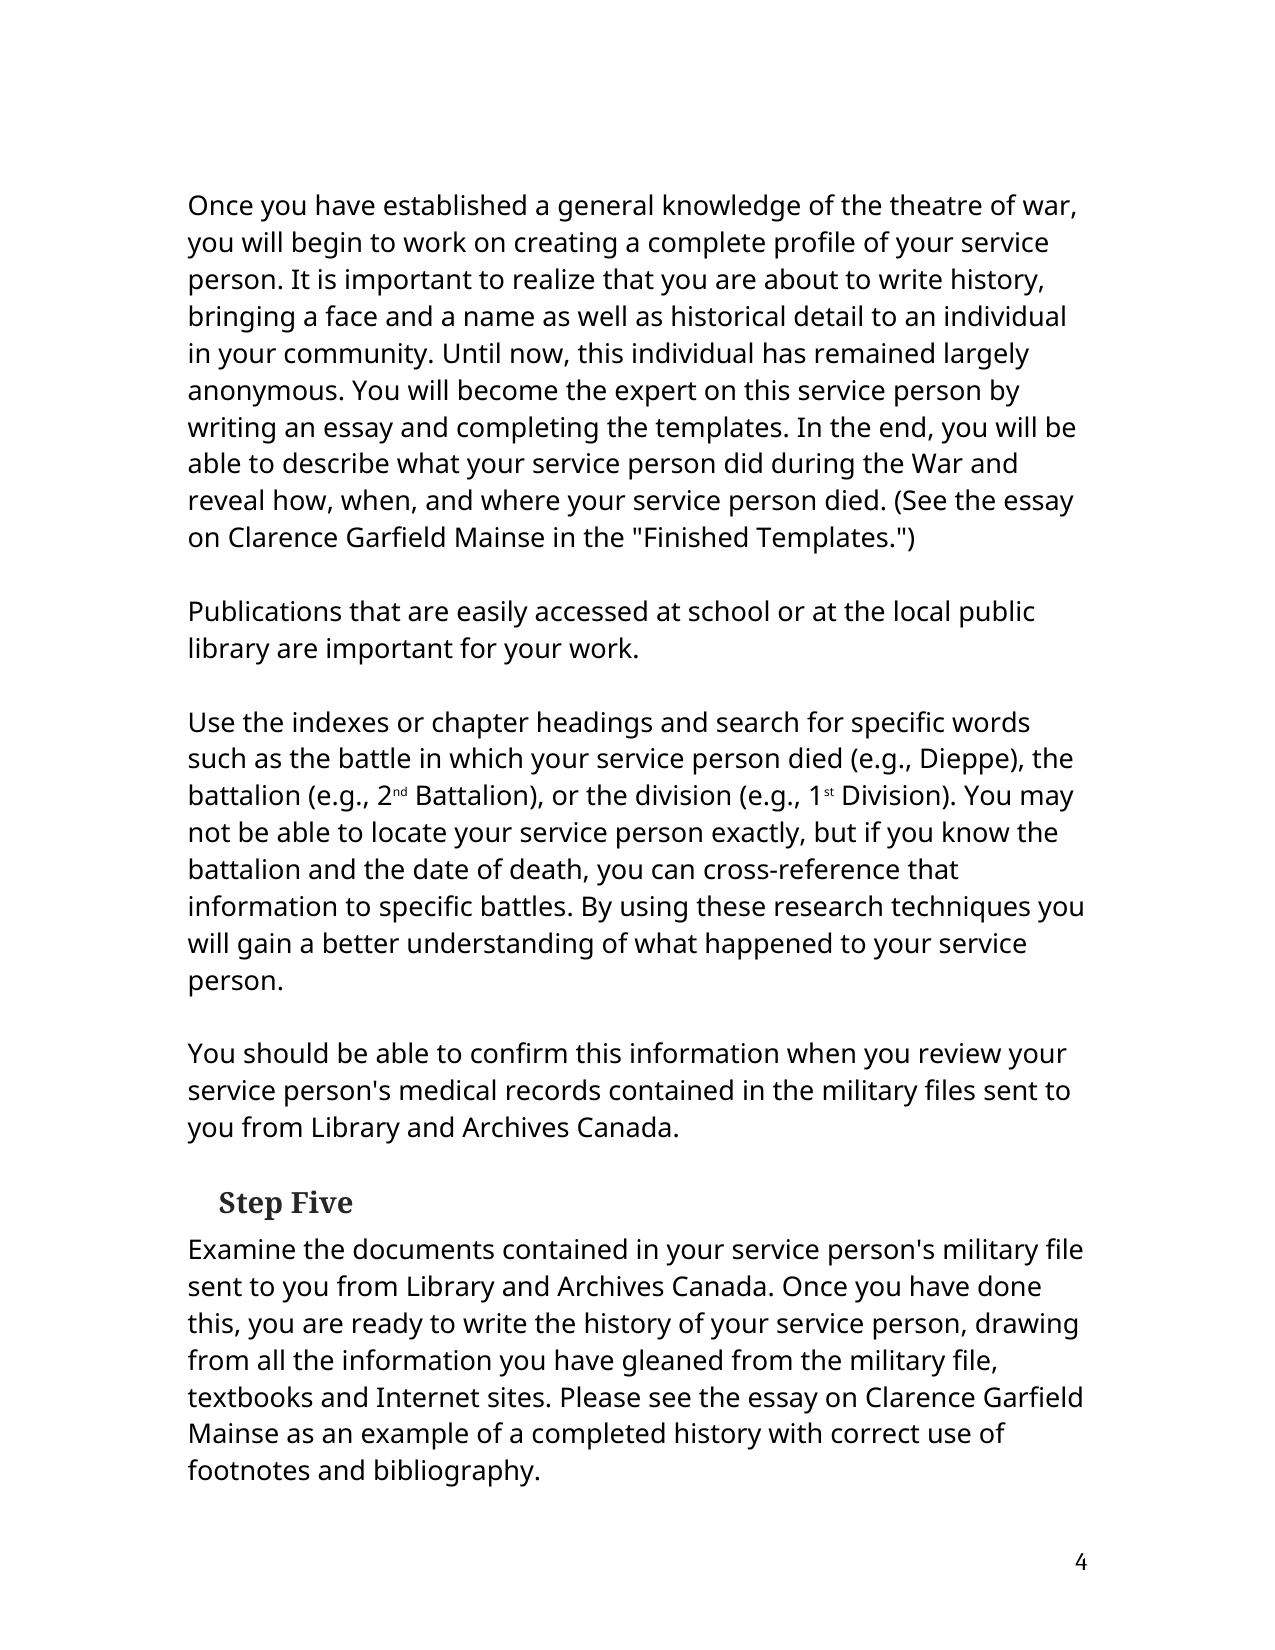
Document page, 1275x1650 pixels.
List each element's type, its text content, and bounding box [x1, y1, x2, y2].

text Examine the documents contained in your service person's military file sent to you from Library and Archives Canada. Once you have done this, you are ready to write the history of your service person, drawing from all the information you have gleaned from the military file, textbooks and Internet sites. Please see the essay on Clarence Garfield Mainse as an example of a completed history with correct use of footnotes and bibliography. [187, 1231, 1087, 1489]
text You should be able to confirm this information when you review your service person's medical records contained in the military files sent to you from Library and Archives Canada. [187, 1035, 1087, 1146]
text Publications that are easily accessed at school or at the local public library are important for your work. [187, 592, 1087, 666]
text Use the indexes or chapter headings and search for specific words such as the battle in which your service person died (e.g., Dieppe), the battalion (e.g., 2nd Battalion), or the division (e.g., 1st Division). You may not be able to locate your service person exactly, but if you know the battalion and the date of death, you can cross-reference that information to specific battles. By using these research techniques you will gain a better understanding of what happened to your service person. [187, 703, 1087, 998]
text Step Five [219, 1182, 1056, 1222]
text Once you have established a general knowledge of the theatre of war, you will begin to work on creating a complete profile of your service person. It is important to realize that you are about to write history, bringing a face and a name as well as historical detail to an individual in your community. Until now, this individual has remained largely anonymous. You will become the expert on this service person by writing an essay and completing the templates. In the end, you will be able to describe what your service person did during the War and reveal how, when, and where your service person died. (See the essay on Clarence Garfield Mainse in the "Finished Templates.") [187, 187, 1087, 556]
